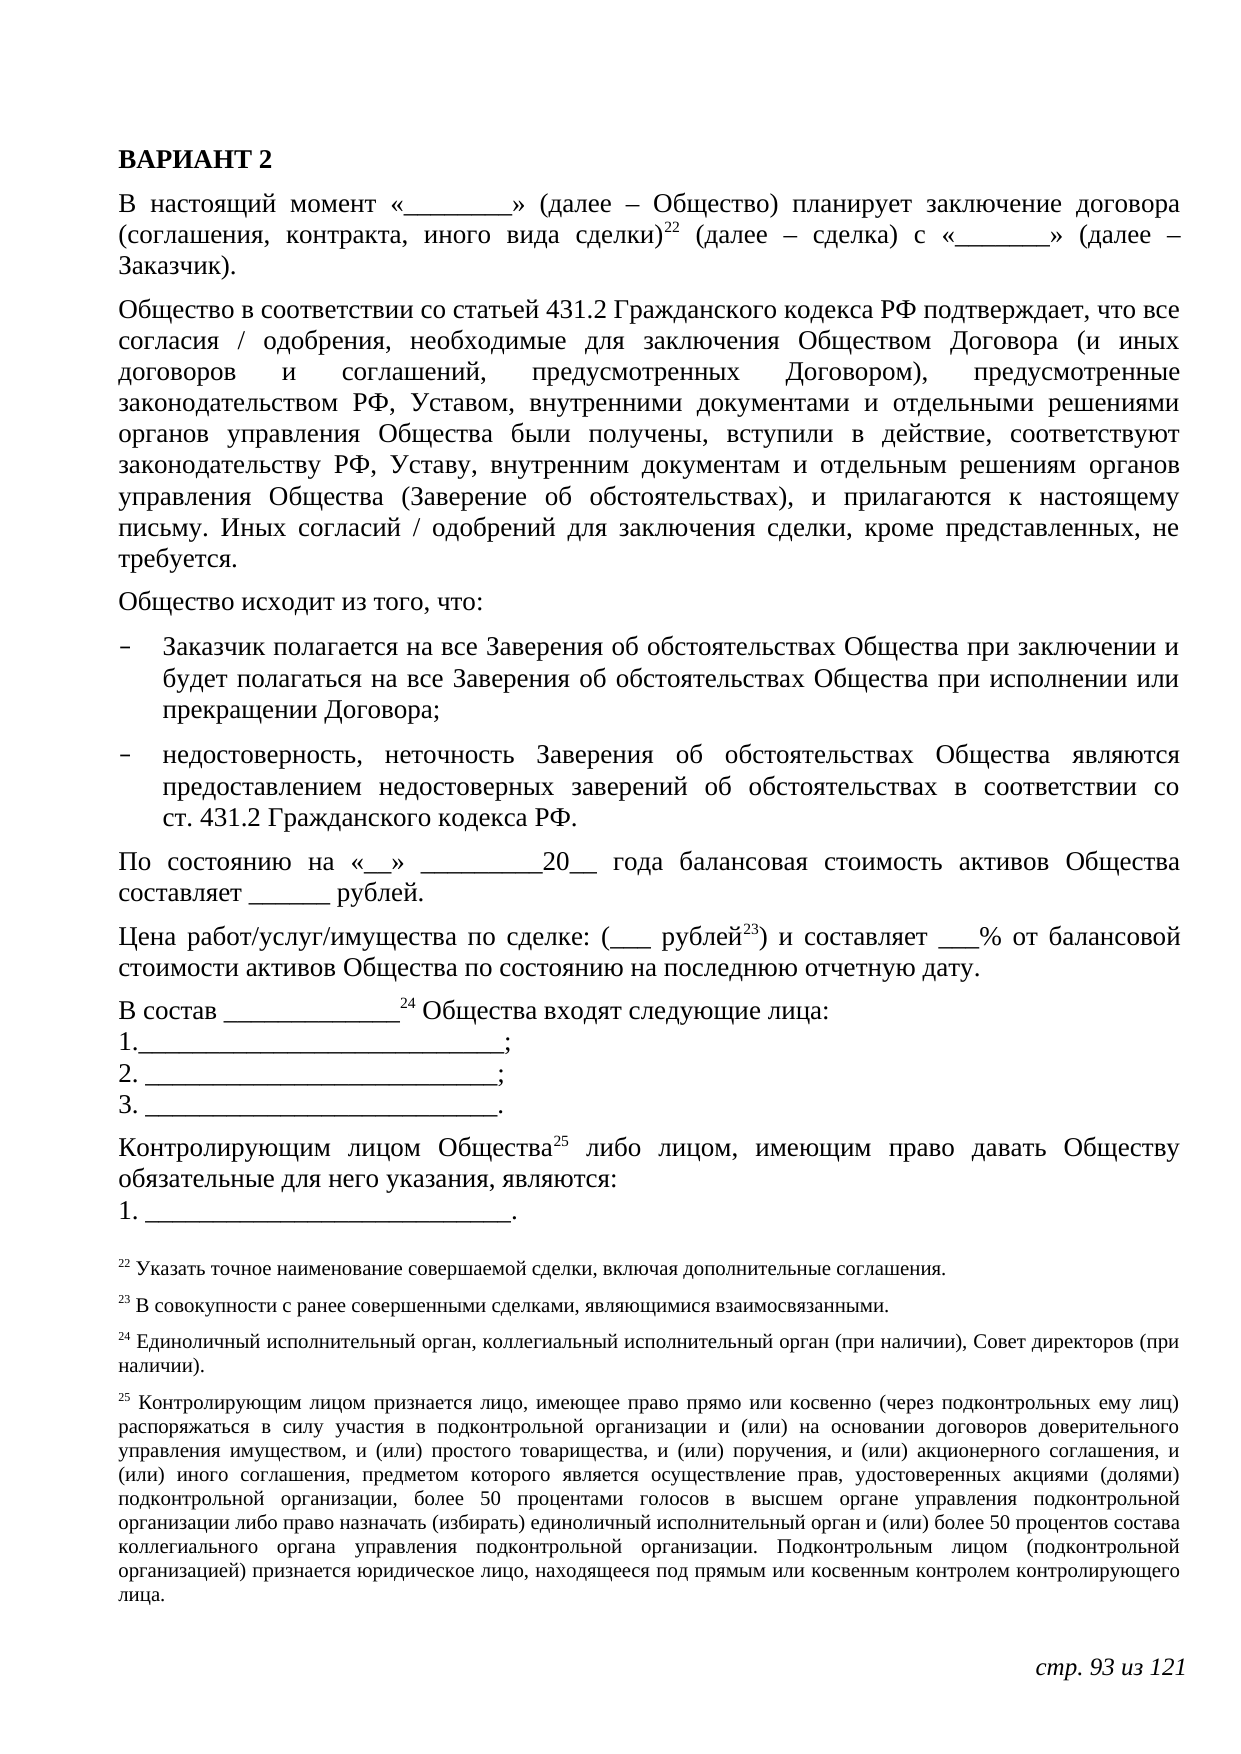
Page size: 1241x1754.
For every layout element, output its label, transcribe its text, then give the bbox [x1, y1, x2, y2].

text По состоянию на «__» _________20__ года балансовая стоимость активов Общества составляет ______ рублей. [118, 845, 1181, 907]
text Общество исходит из того, что: [118, 586, 1181, 617]
list недостоверность, неточность Заверения об обстоятельствах Общества являются предоставлением недостоверных заверений об обстоятельствах в соответствии со ст. 431.2 Гражданского кодекса РФ. [118, 737, 1181, 832]
text В состав _____________ Общества входят следующие лица: [118, 994, 1181, 1026]
text ВАРИАНТ 2 [118, 143, 1181, 174]
text Цена работ/услуг/имущества по сделке: (___ рублей) и составляет ___% от балансовой стоимости активов Общества по состоянию на последнюю отчетную дату. [118, 919, 1181, 982]
text 1. ___________________________. [118, 1194, 1181, 1225]
text 3. __________________________. [118, 1088, 1181, 1119]
text 1.___________________________; [118, 1026, 1181, 1057]
text 2. __________________________; [118, 1057, 1181, 1088]
text Контролирующим лицом Общества либо лицом, имеющим право давать Обществу обязательные для него указания, являются: [118, 1131, 1181, 1194]
text В настоящий момент «________» (далее – Общество) планирует заключение договора (соглашения, контракта, иного вида сделки) (далее – сделка) с «_______» (далее – Заказчик). [118, 187, 1181, 280]
text Общество в соответствии со статьей 431.2 Гражданского кодекса РФ подтверждает, что все согласия / одобрения, необходимые для заключения Обществом Договора (и иных договоров и соглашений, предусмотренных Договором), предусмотренные законодательством РФ, Уставом, внутренними документами и отдельными решениями органов управления Общества были получены, вступили в действие, соответствуют законодательству РФ, Уставу, внутренним документам и отдельным решениям органов управления Общества (Заверение об обстоятельствах), и прилагаются к настоящему письму. Иных согласий / одобрений для заключения сделки, кроме представленных, не требуется. [118, 293, 1181, 573]
list Заказчик полагается на все Заверения об обстоятельствах Общества при заключении и будет полагаться на все Заверения об обстоятельствах Общества при исполнении или прекращении Договора; [118, 629, 1181, 724]
